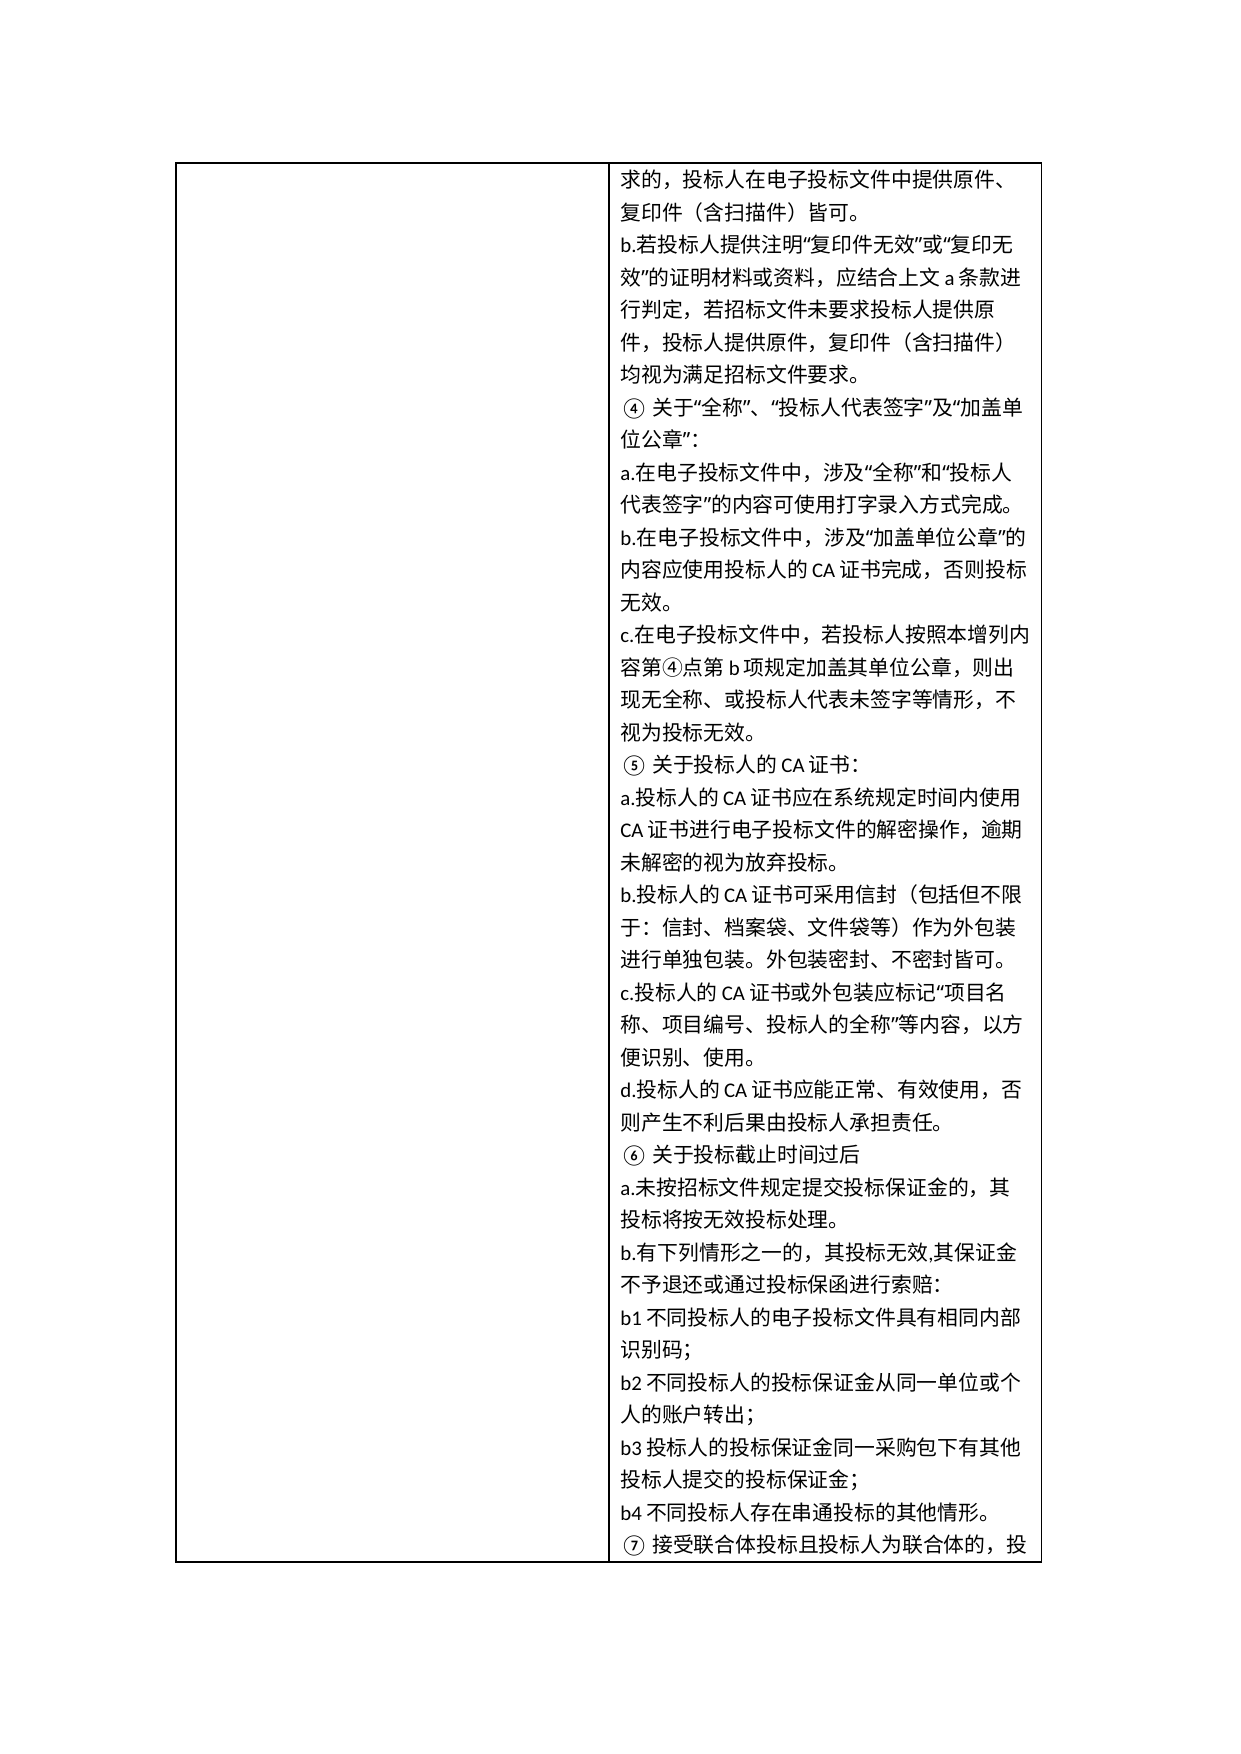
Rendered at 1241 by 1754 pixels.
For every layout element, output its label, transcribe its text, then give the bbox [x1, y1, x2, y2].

table_cell 1 [177, 164, 608, 1561]
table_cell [610, 164, 1041, 1561]
